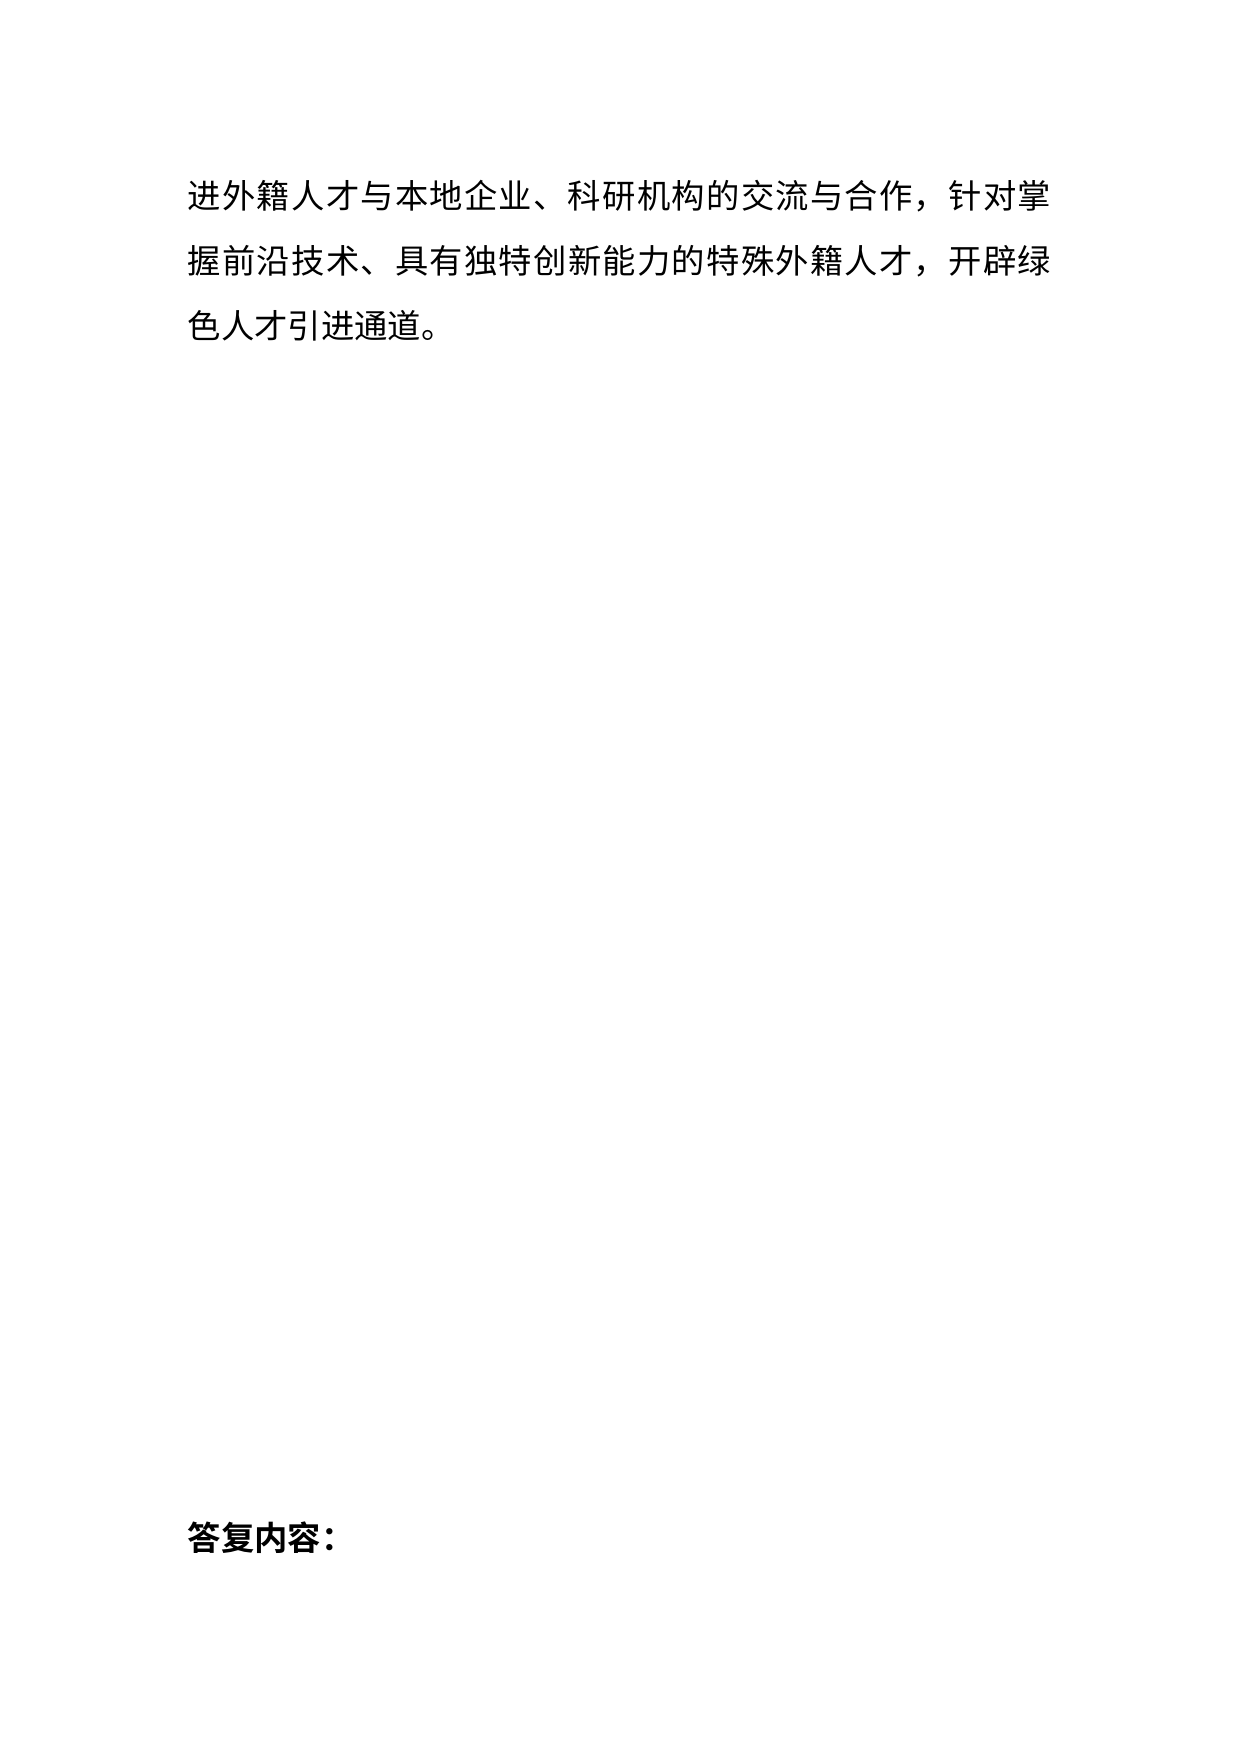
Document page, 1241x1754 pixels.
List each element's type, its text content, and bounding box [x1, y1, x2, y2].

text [187, 162, 1053, 357]
text 答复内容： [187, 1503, 1053, 1568]
